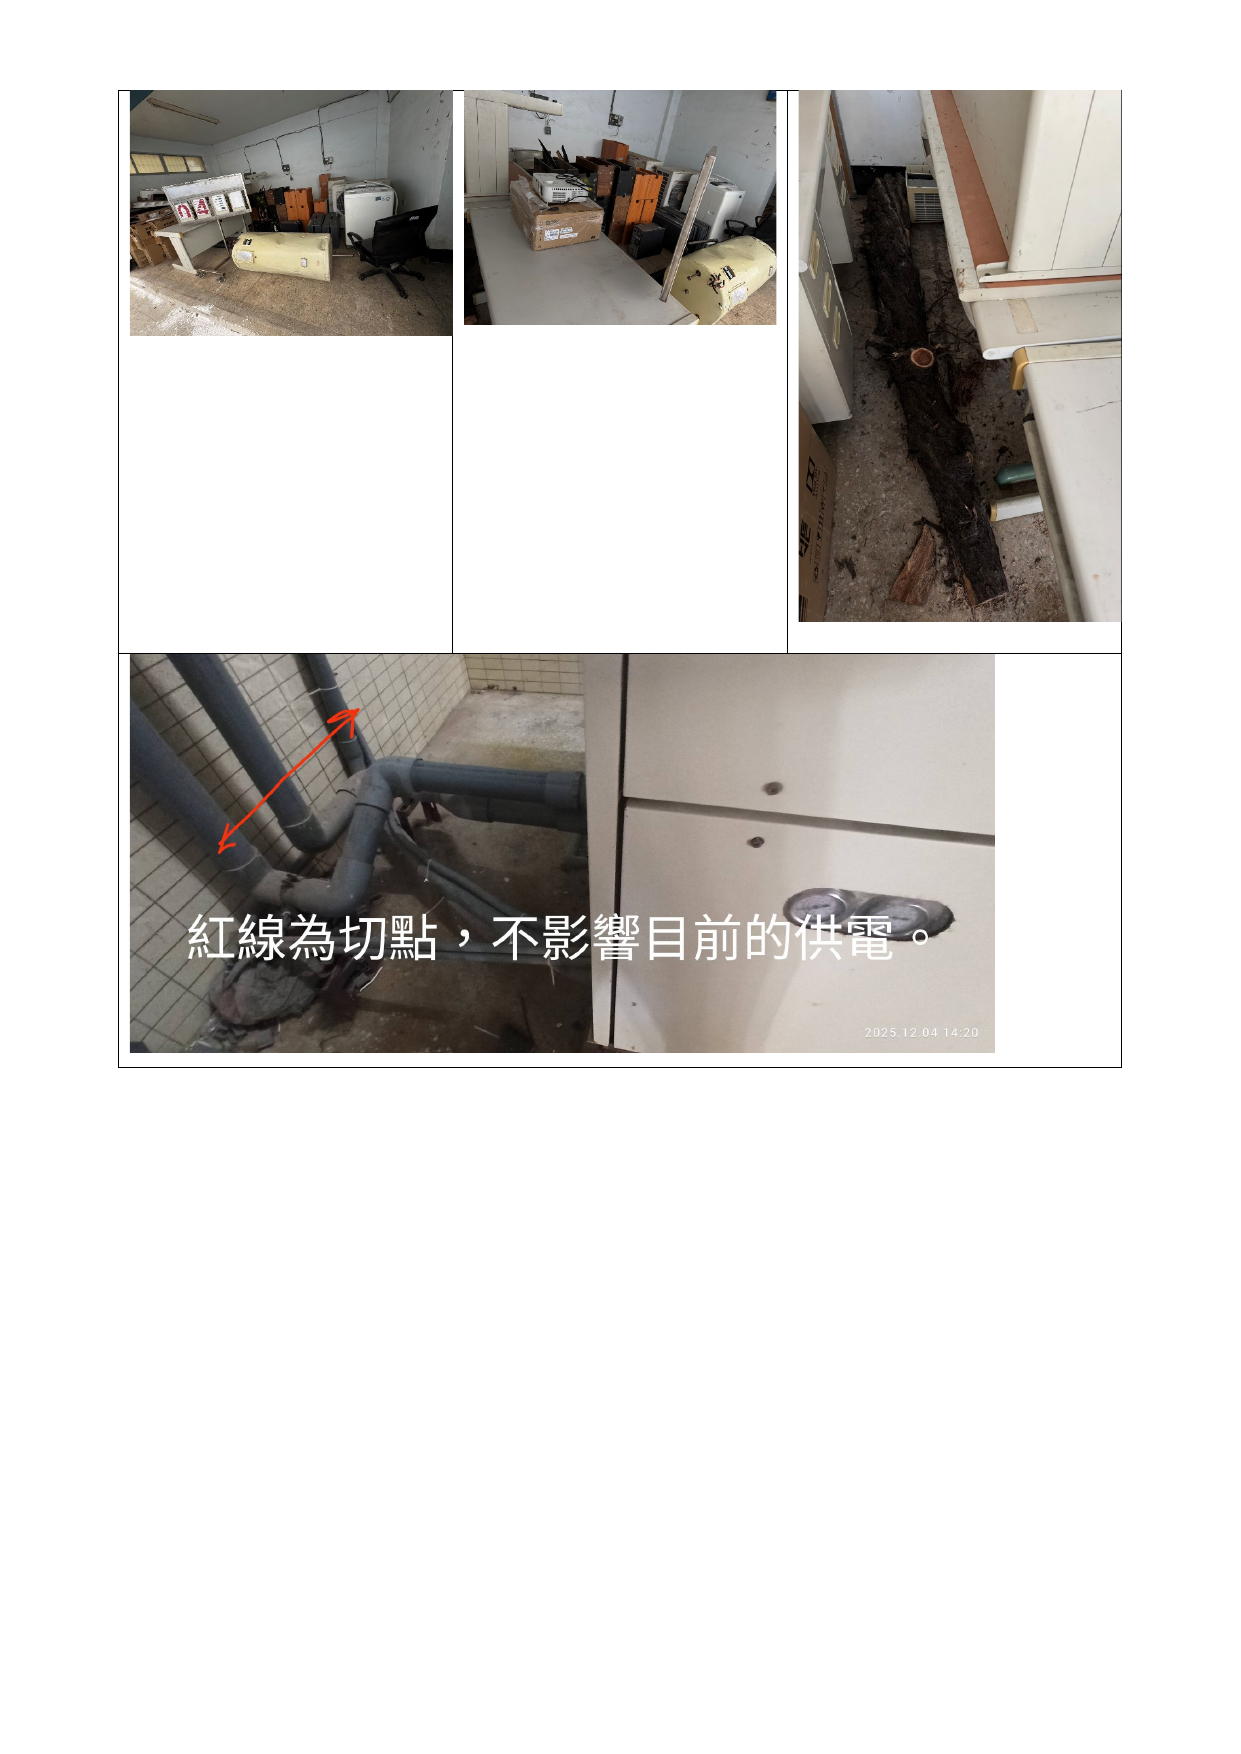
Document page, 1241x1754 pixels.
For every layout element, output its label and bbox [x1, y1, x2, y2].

table_cell [788, 91, 1121, 653]
picture [464, 90, 777, 325]
picture [798, 90, 1122, 622]
table_cell [119, 91, 452, 653]
picture [129, 90, 453, 336]
table_cell [119, 654, 1121, 1067]
picture [129, 654, 995, 1053]
table_cell [453, 91, 787, 653]
